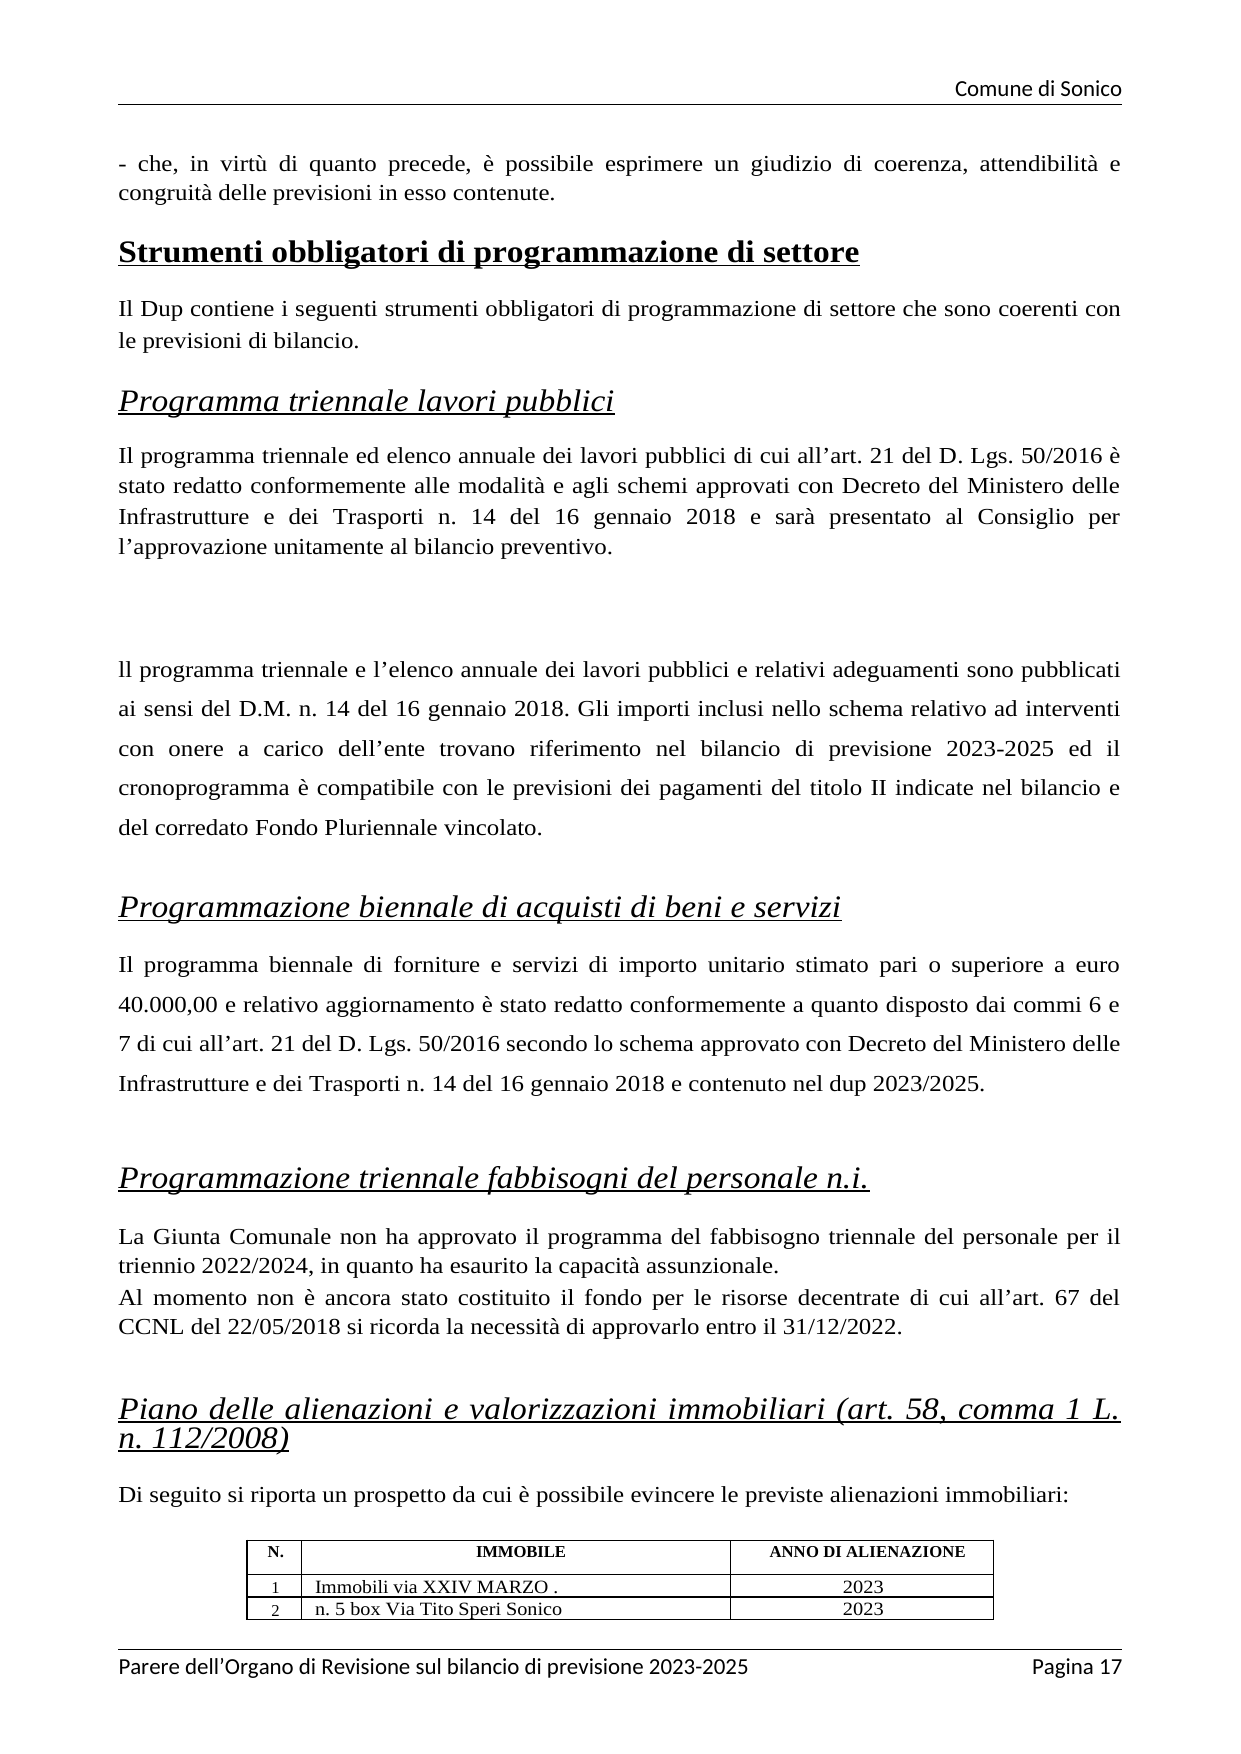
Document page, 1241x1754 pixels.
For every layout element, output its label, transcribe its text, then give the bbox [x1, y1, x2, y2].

text Programmazione triennale fabbisogni del personale n.i. [118, 1165, 1122, 1194]
table_cell 2023 [731, 1575, 993, 1596]
text La Giunta Comunale non ha approvato il programma del fabbisogno triennale del personale per il triennio 2022/2024, in quanto ha esaurito la capacità assunzionale. [118, 1221, 1122, 1279]
table_header IMMOBILE [302, 1541, 730, 1574]
table_cell Immobili via XXIV MARZO . [302, 1575, 730, 1596]
table_cell n. 5 box Via Tito Speri Sonico [302, 1598, 730, 1619]
text ll programma triennale e l’elenco annuale dei lavori pubblici e relativi adeguamenti sono pubblicati ai sensi del D.M. n. 14 del 16 gennaio 2018. Gli importi inclusi nello schema relativo ad interventi con onere a carico dell’ente trovano riferimento nel bilancio di previsione 2023-2025 ed il cronoprogramma è compatibile con le previsioni dei pagamenti del titolo II indicate nel bilancio e del corredato Fondo Pluriennale vincolato. [118, 656, 1122, 840]
text Strumenti obbligatori di programmazione di settore [118, 240, 1122, 268]
table_cell 1 [248, 1575, 301, 1596]
table_cell 2023 [731, 1598, 993, 1619]
table_header ANNO DI ALIENAZIONE [731, 1541, 993, 1574]
text - che, in virtù di quanto precede, è possibile esprimere un giudizio di coerenza, attendibilità e congruità delle previsioni in esso contenute. [118, 148, 1122, 206]
text Al momento non è ancora stato costituito il fondo per le risorse decentrate di cui all’art. 67 del CCNL del 22/05/2018 si ricorda la necessità di approvarlo entro il 31/12/2022. [118, 1282, 1122, 1340]
text Piano delle alienazioni e valorizzazioni immobiliari (art. 58, comma 1 L. n. 112/2008) [118, 1397, 1122, 1454]
text Programmazione biennale di acquisti di beni e servizi [118, 895, 1122, 924]
text Il programma triennale ed elenco annuale dei lavori pubblici di cui all’art. 21 del D. Lgs. 50/2016 è stato redatto conformemente alle modalità e agli schemi approvati con Decreto del Ministero delle Infrastrutture e dei Trasporti n. 14 del 16 gennaio 2018 e sarà presentato al Consiglio per l’approvazione unitamente al bilancio preventivo. [118, 439, 1122, 561]
table_header N. [248, 1541, 301, 1574]
text Il Dup contiene i seguenti strumenti obbligatori di programmazione di settore che sono coerenti con le previsioni di bilancio. [118, 292, 1122, 354]
text Il programma biennale di forniture e servizi di importo unitario stimato pari o superiore a euro 40.000,00 e relativo aggiornamento è stato redatto conformemente a quanto disposto dai commi 6 e 7 di cui all’art. 21 del D. Lgs. 50/2016 secondo lo schema approvato con Decreto del Ministero delle Infrastrutture e dei Trasporti n. 14 del 16 gennaio 2018 e contenuto nel dup 2023/2025. [118, 951, 1122, 1096]
text Di seguito si riporta un prospetto da cui è possibile evincere le previste alienazioni immobiliari: [118, 1482, 1122, 1508]
table_cell 2 [248, 1598, 301, 1619]
text Programma triennale lavori pubblici [118, 388, 1122, 417]
